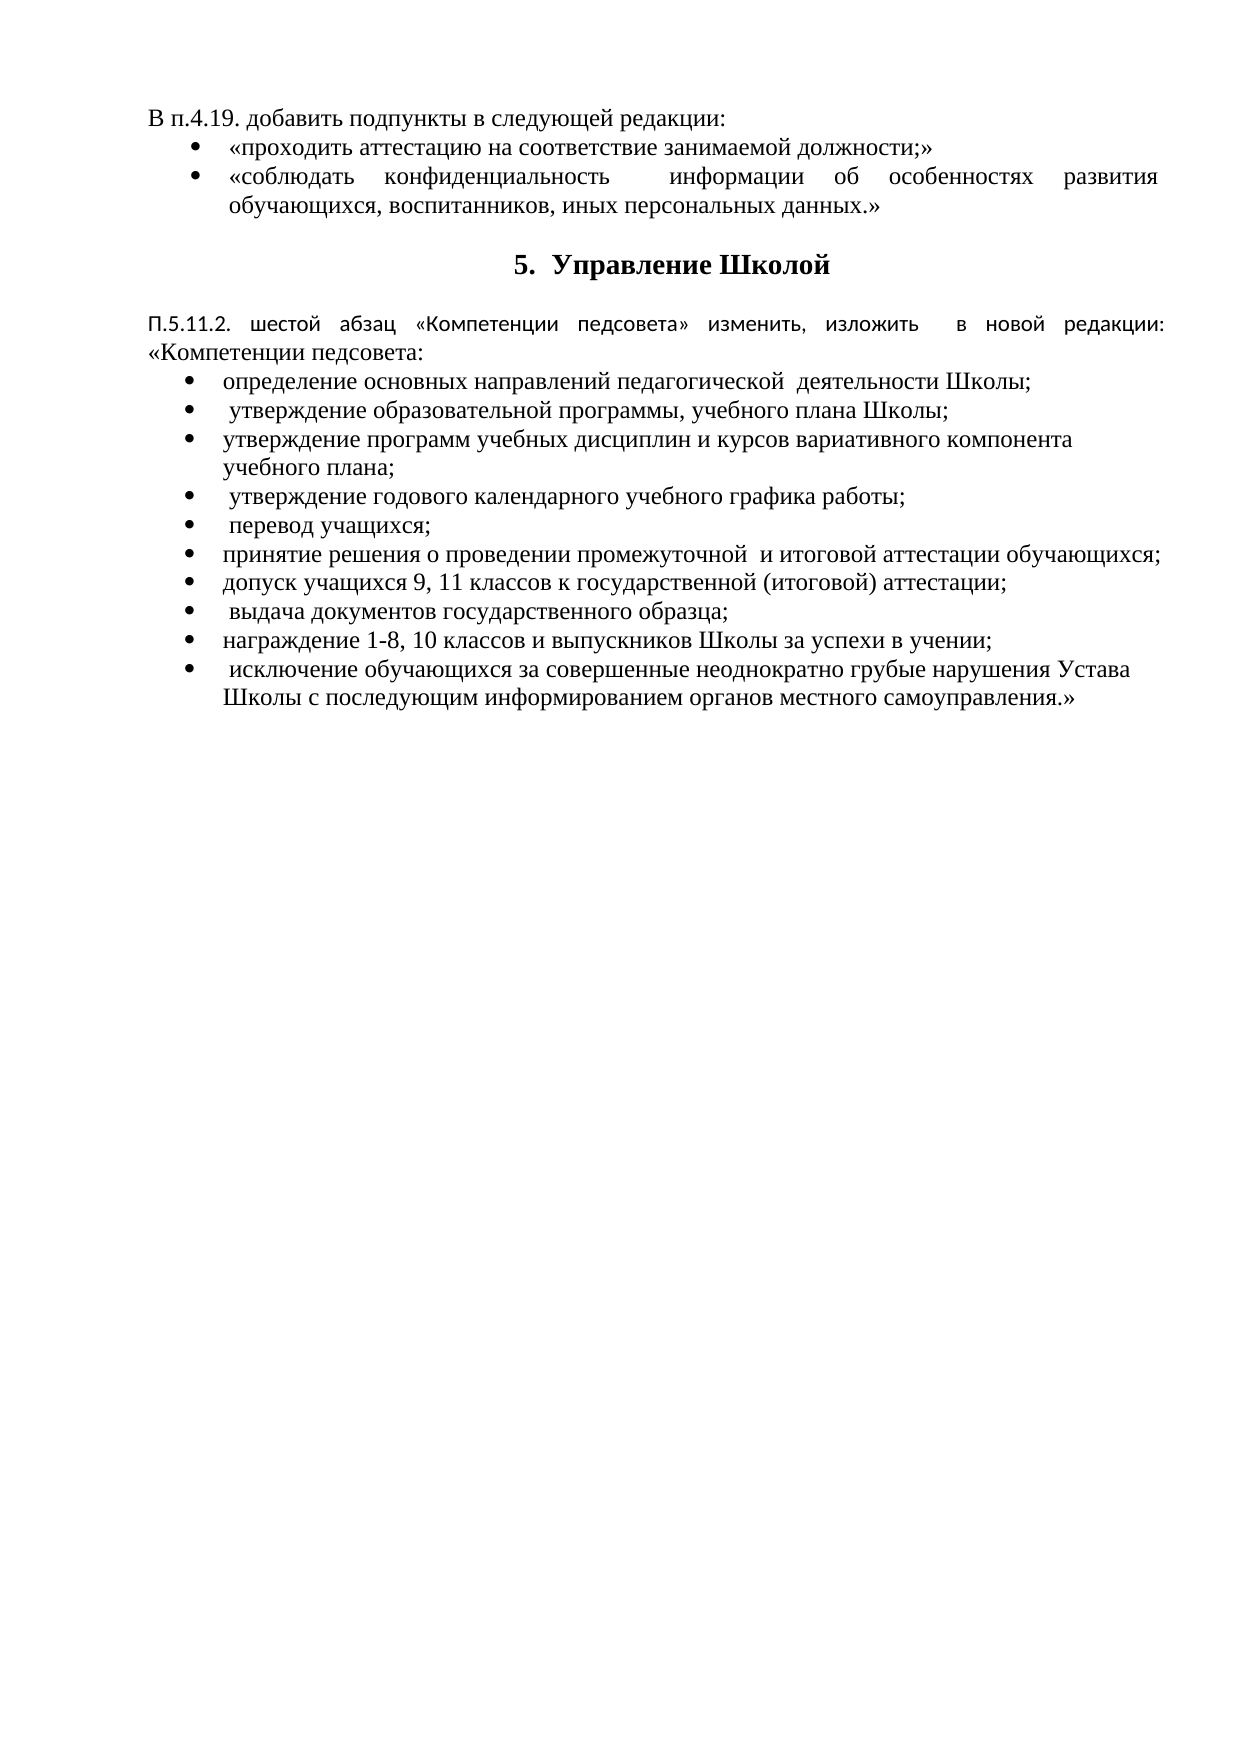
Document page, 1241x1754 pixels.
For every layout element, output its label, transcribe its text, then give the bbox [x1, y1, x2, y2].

list перевод учащихся; [185, 510, 1167, 539]
list исключение обучающихся за совершенные неоднократно грубые нарушения Устава Школы с последующим информированием органов местного самоуправления.» [185, 654, 1167, 711]
list допуск учащихся 9, 11 классов к государственной (итоговой) аттестации; [185, 567, 1167, 596]
list утверждение образовательной программы, учебного плана Школы; [185, 395, 1167, 424]
text П.5.11.2. шестой абзац «Компетенции педсовета» изменить, изложить в новой редакции: «Компетенции педсовета: [148, 309, 1167, 366]
list «соблюдать конфиденциальность информации об особенностях развития обучающихся, воспитанников, иных персональных данных.» [191, 161, 1159, 218]
text В п.4.19. добавить подпункты в следующей редакции: [148, 103, 1159, 132]
list «проходить аттестацию на соответствие занимаемой должности;» [191, 132, 1159, 161]
list награждение 1-8, 10 классов и выпускников Школы за успехи в учении; [185, 625, 1167, 654]
list утверждение годового календарного учебного графика работы; [185, 481, 1167, 510]
list Управление Школой [185, 247, 1159, 281]
list определение основных направлений педагогической деятельности Школы; [185, 366, 1167, 395]
list выдача документов государственного образца; [185, 596, 1167, 625]
list принятие решения о проведении промежуточной и итоговой аттестации обучающихся; [185, 539, 1167, 567]
list утверждение программ учебных дисциплин и курсов вариативного компонента учебного плана; [185, 424, 1167, 481]
